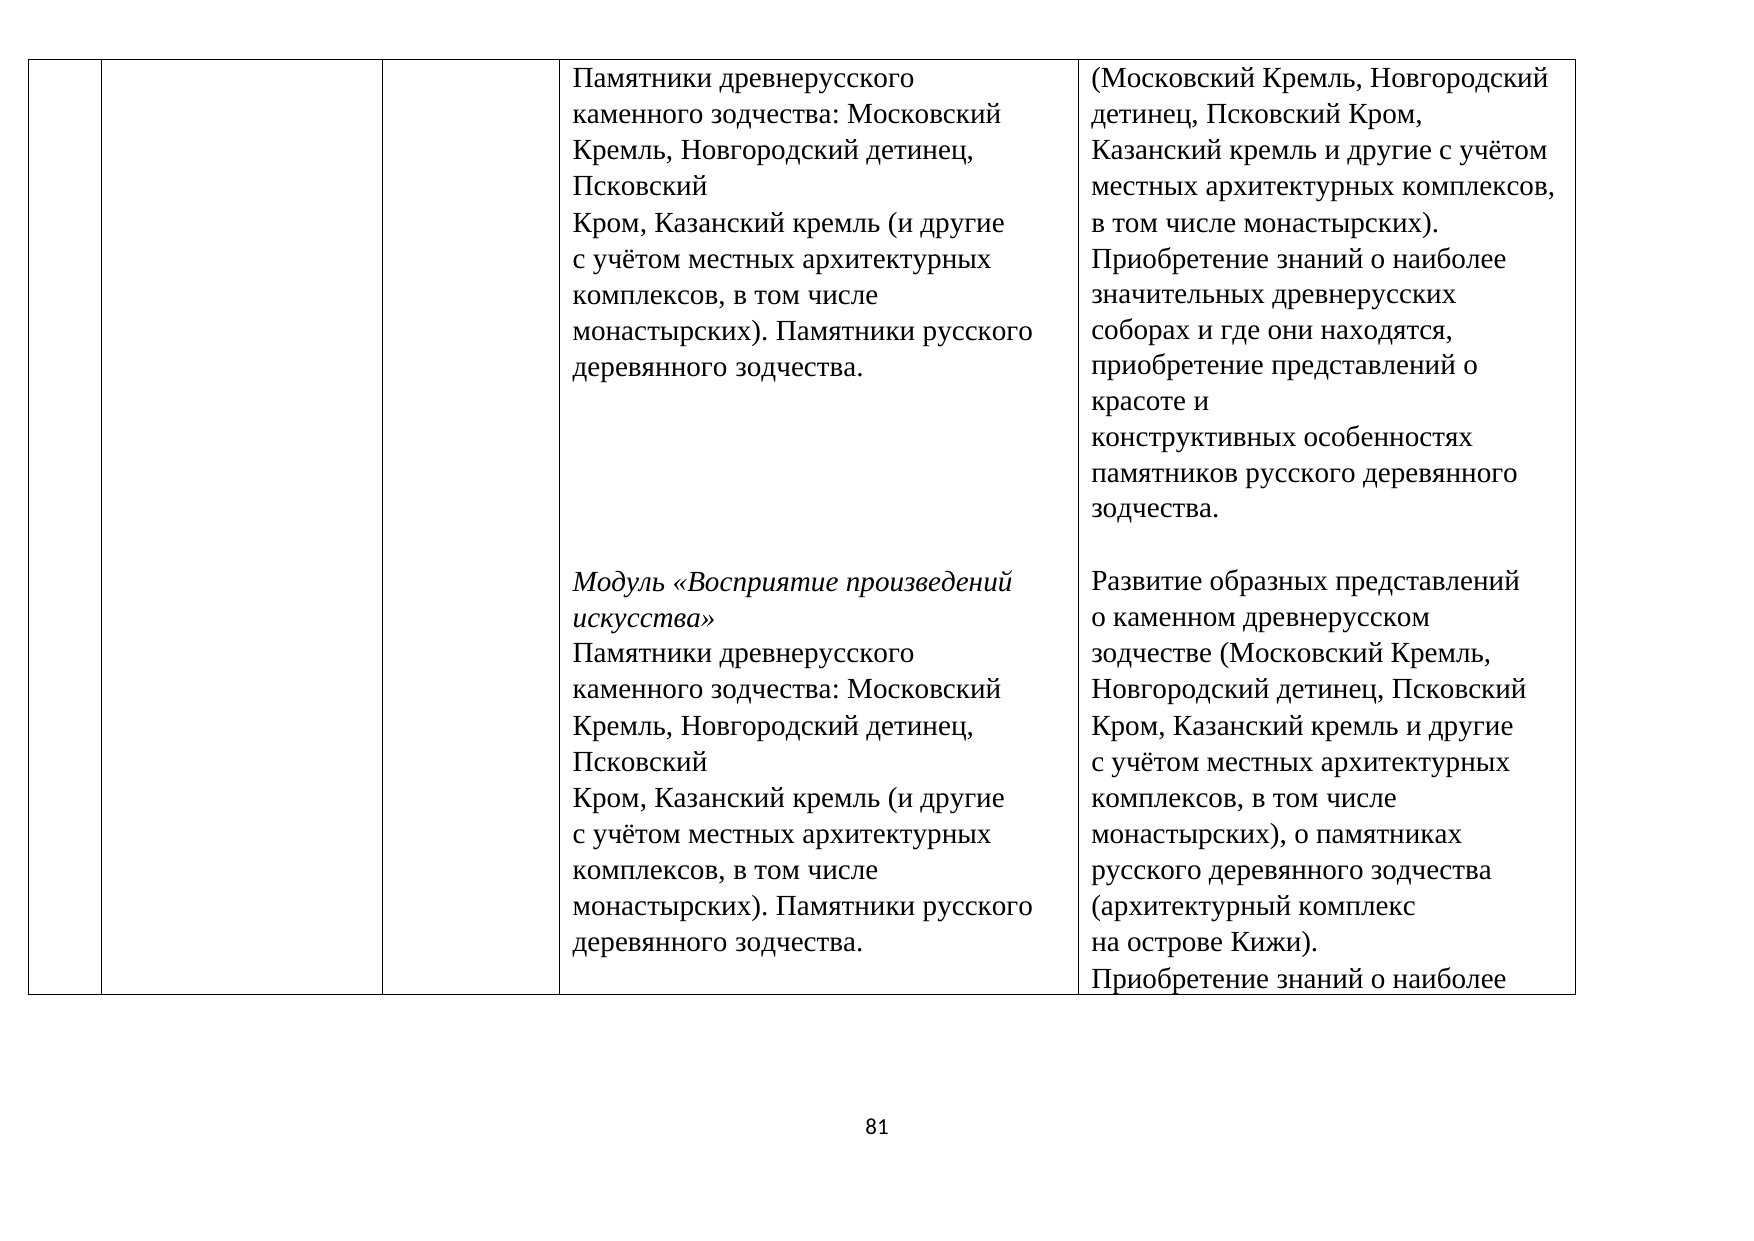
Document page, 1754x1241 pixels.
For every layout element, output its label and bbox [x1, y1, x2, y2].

table_cell [1079, 60, 1575, 994]
table_cell [29, 60, 101, 994]
table_cell [102, 60, 382, 994]
table_cell [383, 60, 559, 994]
table_cell [560, 60, 1078, 994]
